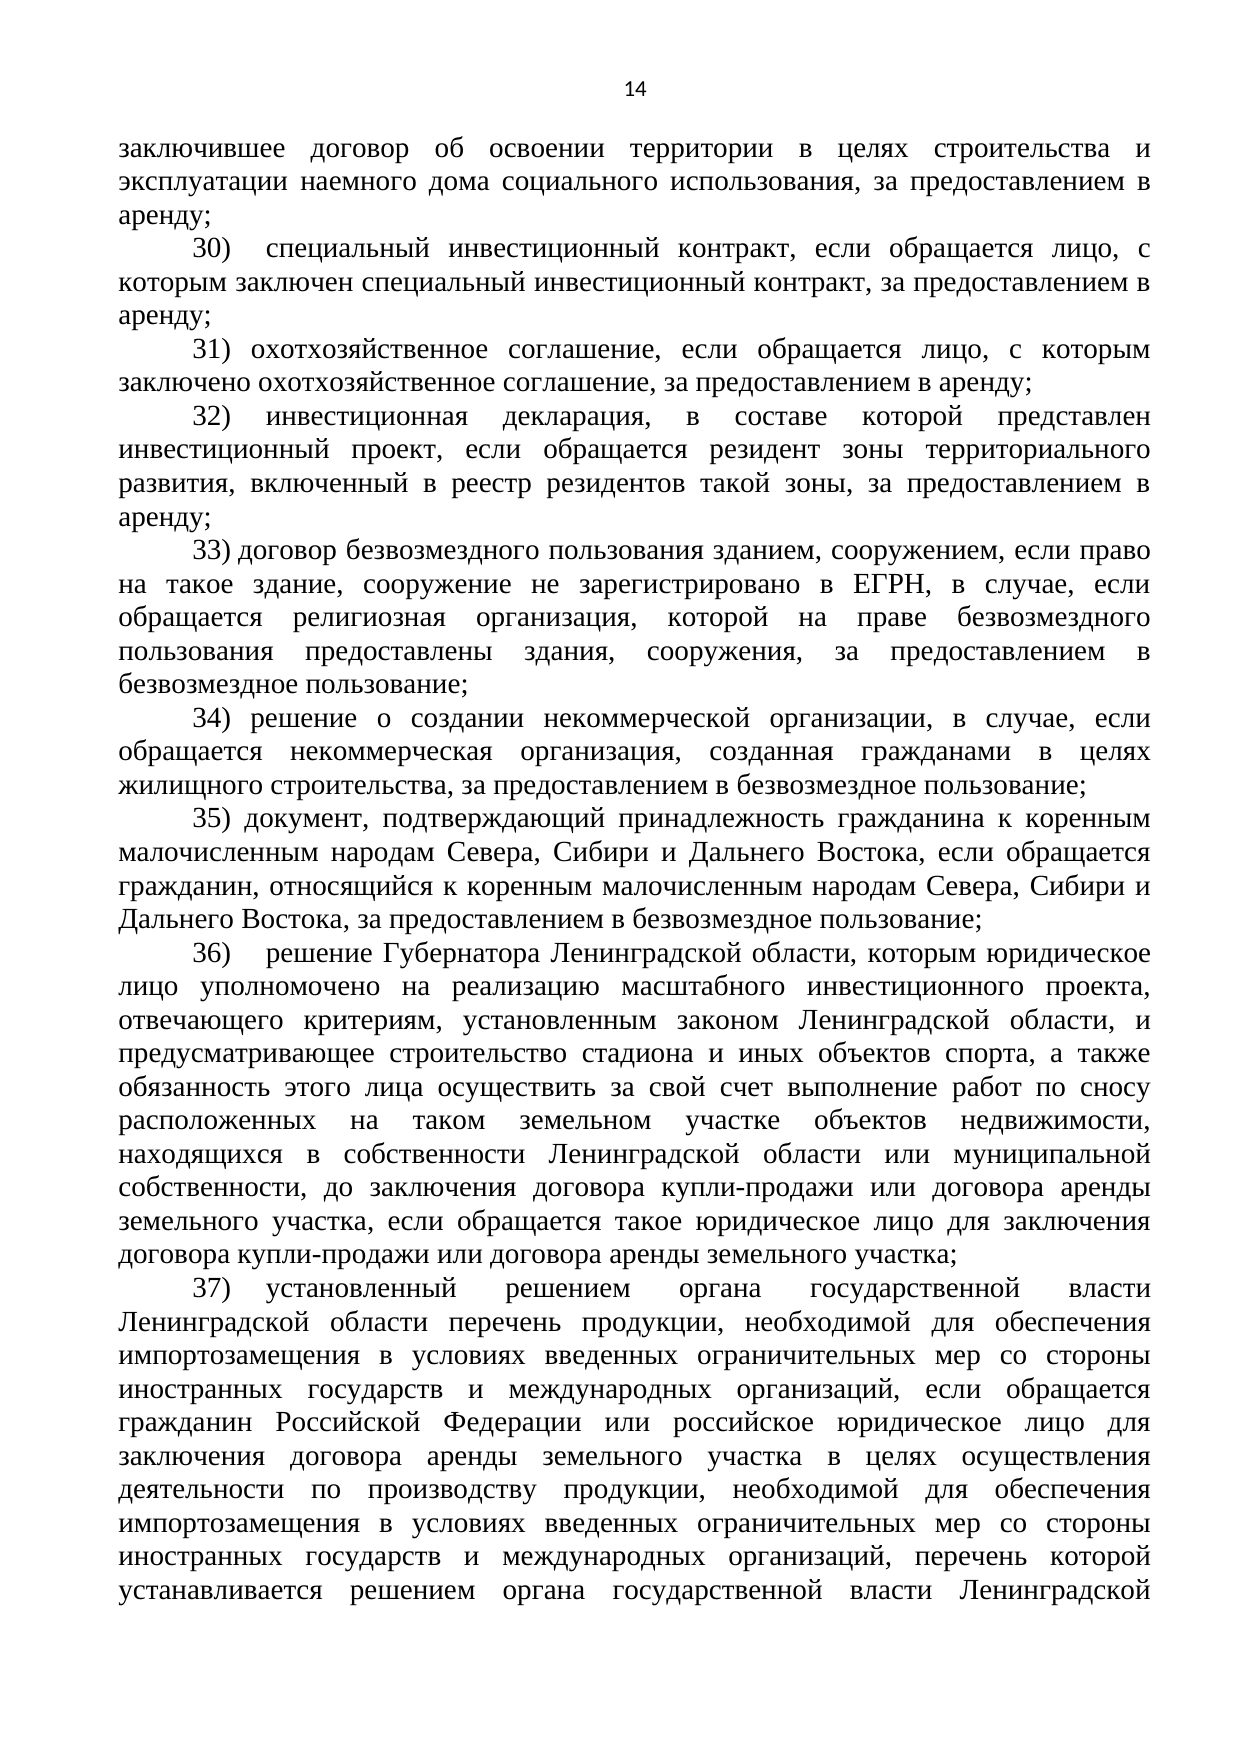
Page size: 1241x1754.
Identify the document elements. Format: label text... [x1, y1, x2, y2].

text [118, 1270, 1152, 1606]
text 35) документ, подтверждающий принадлежность гражданина к коренным малочисленным народам Севера, Сибири и Дальнего Востока, если обращается гражданин, относящийся к коренным малочисленным народам Севера, Сибири и Дальнего Востока, за предоставлением в безвозмездное пользование; [118, 801, 1152, 935]
text 34) решение о создании некоммерческой организации, в случае, если обращается некоммерческая организация, созданная гражданами в целях жилищного строительства, за предоставлением в безвозмездное пользование; [118, 700, 1152, 801]
text 30) специальный инвестиционный контракт, если обращается лицо, с которым заключен специальный инвестиционный контракт, за предоставлением в аренду; [118, 230, 1152, 331]
text 36) решение Губернатора Ленинградской области, которым юридическое лицо уполномочено на реализацию масштабного инвестиционного проекта, отвечающего критериям, установленным законом Ленинградской области, и предусматривающее строительство стадиона и иных объектов спорта, а также обязанность этого лица осуществить за свой счет выполнение работ по сносу расположенных на таком земельном участке объектов недвижимости, находящихся в собственности Ленинградской области или муниципальной собственности, до заключения договора купли-продажи или договора аренды земельного участка, если обращается такое юридическое лицо для заключения договора купли-продажи или договора аренды земельного участка; [118, 935, 1152, 1270]
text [118, 130, 1152, 230]
text 33) договор безвозмездного пользования зданием, сооружением, если право на такое здание, сооружение не зарегистрировано в ЕГРН, в случае, если обращается религиозная организация, которой на праве безвозмездного пользования предоставлены здания, сооружения, за предоставлением в безвозмездное пользование; [118, 532, 1152, 700]
text 32) инвестиционная декларация, в составе которой представлен инвестиционный проект, если обращается резидент зоны территориального развития, включенный в реестр резидентов такой зоны, за предоставлением в аренду; [118, 398, 1152, 532]
text 31) охотхозяйственное соглашение, если обращается лицо, с которым заключено охотхозяйственное соглашение, за предоставлением в аренду; [118, 331, 1152, 398]
